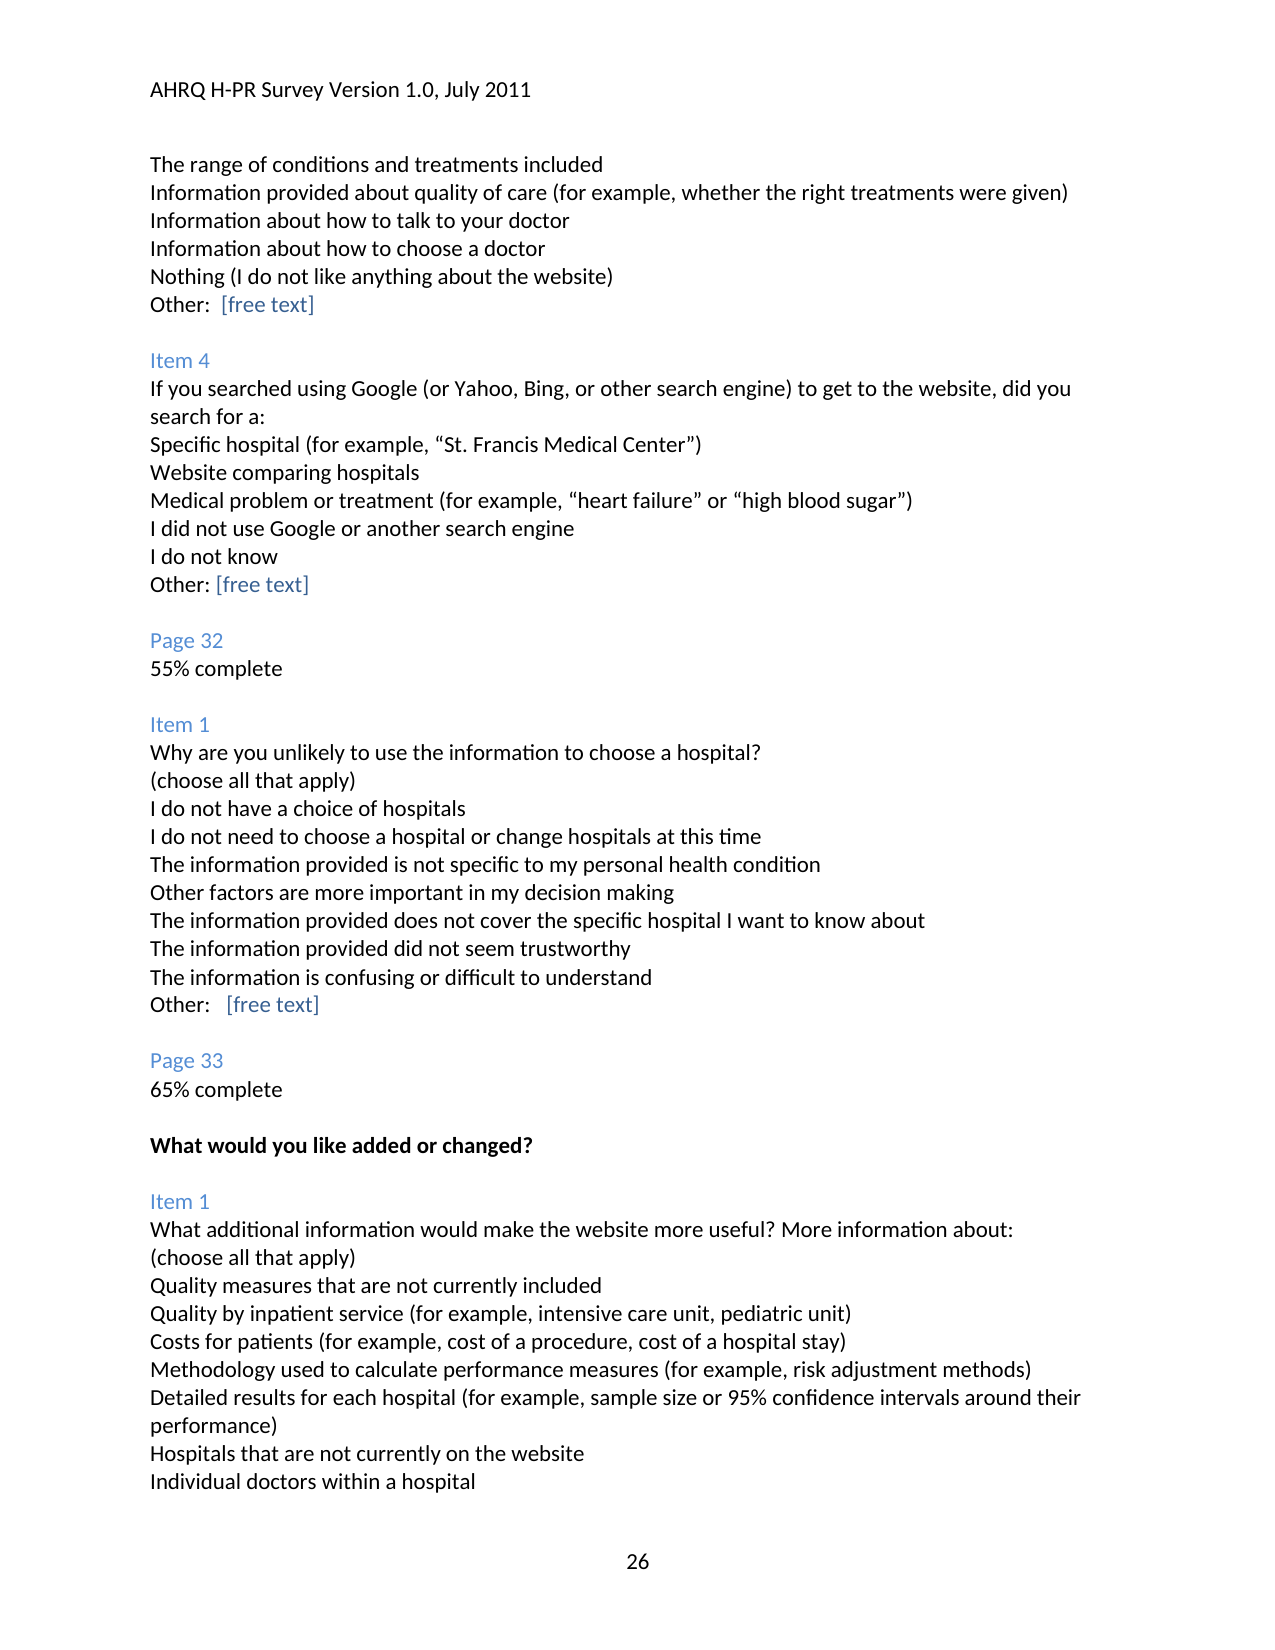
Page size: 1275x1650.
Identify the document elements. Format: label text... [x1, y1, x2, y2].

text I do not have a choice of hospitals [150, 794, 1125, 822]
text If you searched using Google (or Yahoo, Bing, or other search engine) to get to the website, did you search for a: [150, 374, 1125, 430]
text 65% complete [150, 1075, 1125, 1103]
text The information is confusing or difficult to understand [150, 963, 1125, 991]
text What would you like added or changed? [150, 1131, 1125, 1159]
text Specific hospital (for example, “St. Francis Medical Center”) [150, 430, 1125, 458]
text The information provided is not specific to my personal health condition [150, 851, 1125, 878]
text Page 33 [150, 1047, 1125, 1075]
text 55% complete [150, 654, 1125, 682]
text The range of conditions and treatments included [150, 150, 1125, 178]
text Medical problem or treatment (for example, “heart failure” or “high blood sugar”) [150, 486, 1125, 514]
text Other: [free text] [150, 290, 1125, 318]
text Other: [free text] [150, 991, 1125, 1019]
text Item 4 [150, 346, 1125, 374]
text Information about how to talk to your doctor [150, 206, 1125, 234]
text Quality measures that are not currently included [150, 1271, 1125, 1299]
text Quality by inpatient service (for example, intensive care unit, pediatric unit) [150, 1299, 1125, 1327]
text Information about how to choose a doctor [150, 234, 1125, 262]
text Methodology used to calculate performance measures (for example, risk adjustment methods) [150, 1355, 1125, 1383]
text I do not need to choose a hospital or change hospitals at this time [150, 822, 1125, 851]
text Website comparing hospitals [150, 458, 1125, 486]
text Other factors are more important in my decision making [150, 878, 1125, 907]
text Information provided about quality of care (for example, whether the right treatments were given) [150, 178, 1125, 206]
text Individual doctors within a hospital [150, 1467, 1125, 1495]
text Detailed results for each hospital (for example, sample size or 95% confidence intervals around their performance) [150, 1383, 1125, 1439]
text Nothing (I do not like anything about the website) [150, 262, 1125, 290]
text Costs for patients (for example, cost of a procedure, cost of a hospital stay) [150, 1327, 1125, 1355]
text I did not use Google or another search engine [150, 514, 1125, 542]
text Hospitals that are not currently on the website [150, 1439, 1125, 1467]
text Why are you unlikely to use the information to choose a hospital? [150, 738, 1125, 766]
text Item 1 [150, 1187, 1125, 1215]
text (choose all that apply) [150, 1243, 1125, 1271]
text Page 32 [150, 626, 1125, 654]
text The information provided did not seem trustworthy [150, 934, 1125, 963]
text What additional information would make the website more useful? More information about: [150, 1215, 1125, 1243]
text I do not know [150, 542, 1125, 570]
text The information provided does not cover the specific hospital I want to know about [150, 907, 1125, 934]
text (choose all that apply) [150, 766, 1125, 794]
text Item 1 [150, 710, 1125, 738]
text Other: [free text] [150, 570, 1125, 598]
